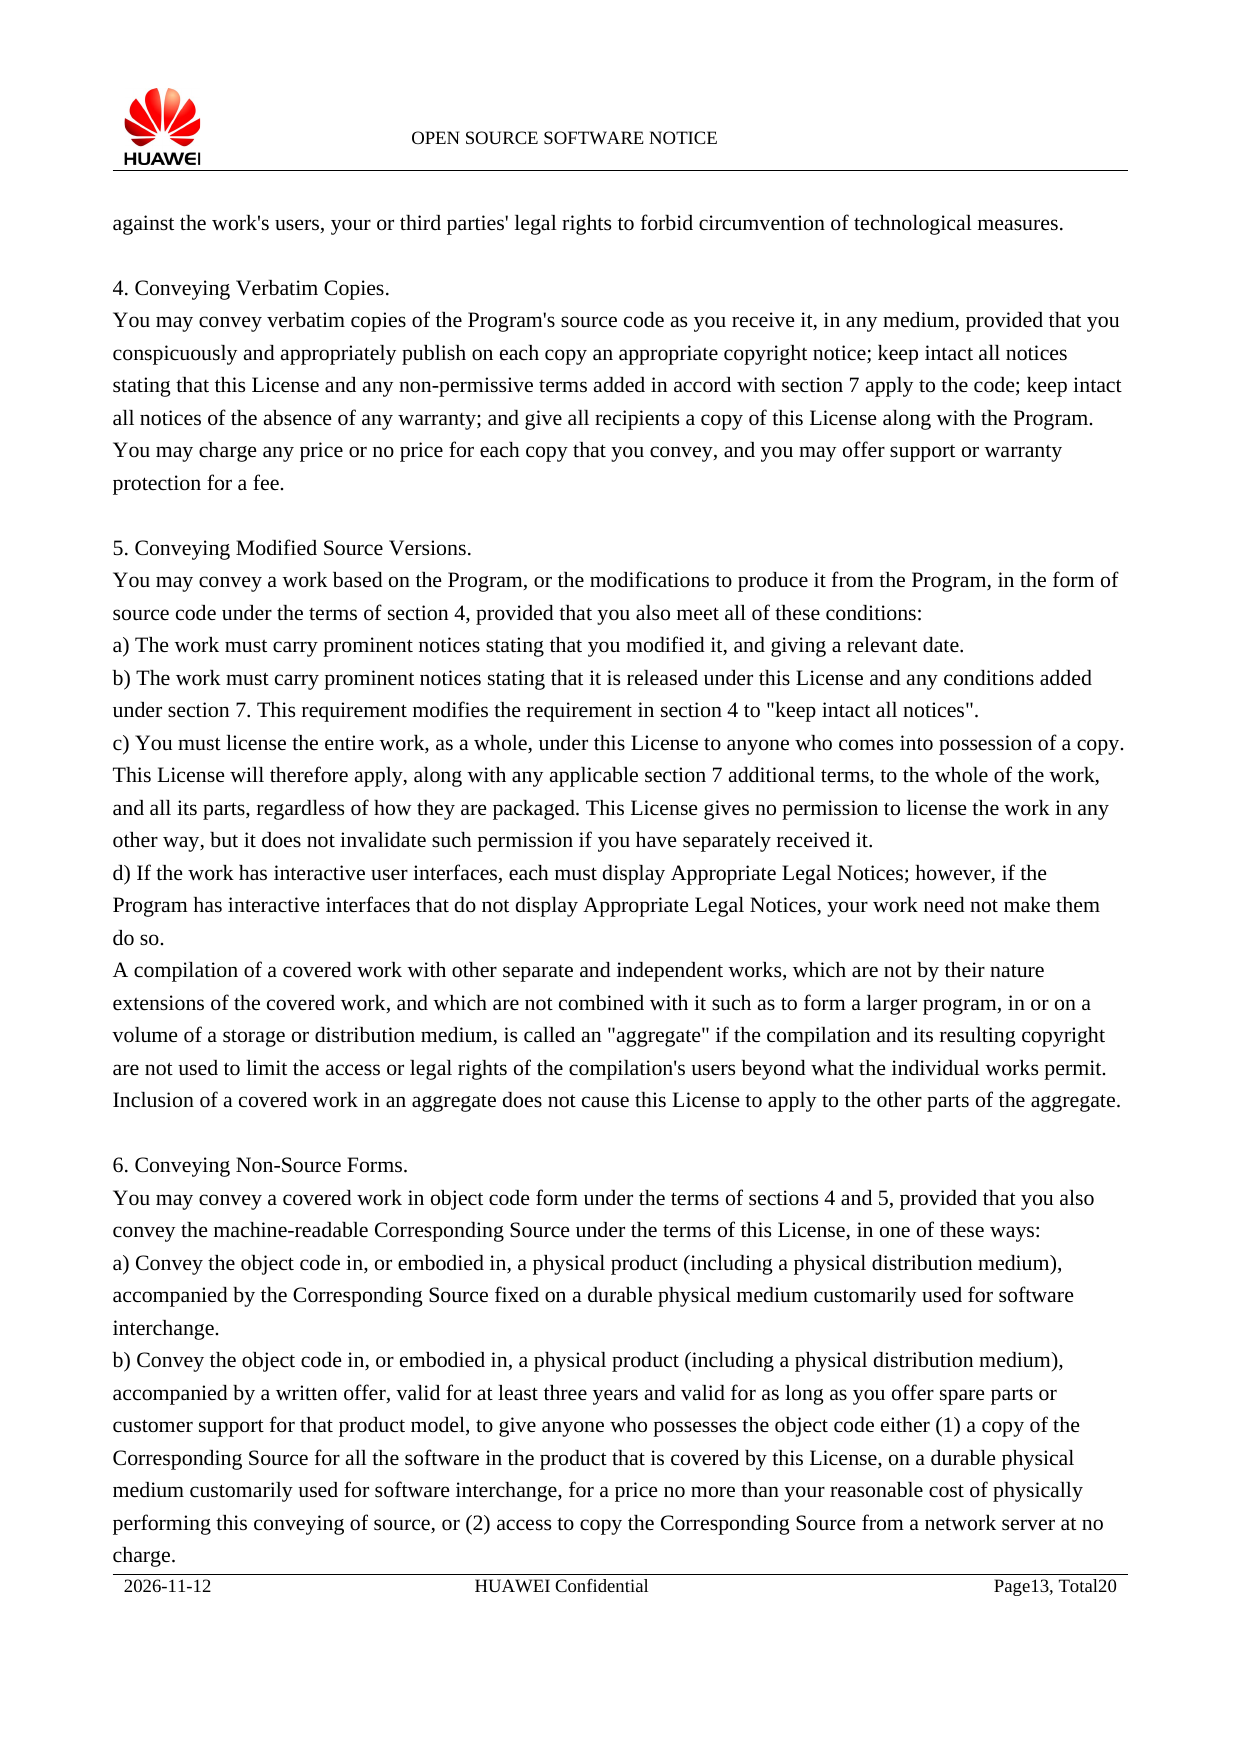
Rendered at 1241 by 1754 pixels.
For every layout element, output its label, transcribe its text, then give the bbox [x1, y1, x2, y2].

text a) Convey the object code in, or embodied in, a physical product (including a physical distribution medium), accompanied by the Corresponding Source fixed on a durable physical medium customarily used for software interchange. [112, 1246, 1128, 1344]
text b) The work must carry prominent notices stating that it is released under this License and any conditions added under section 7. This requirement modifies the requirement in section 4 to "keep intact all notices". [112, 661, 1128, 726]
text b) Convey the object code in, or embodied in, a physical product (including a physical distribution medium), accompanied by a written offer, valid for at least three years and valid for as long as you offer spare parts or customer support for that product model, to give anyone who possesses the object code either (1) a copy of the Corresponding Source for all the software in the product that is covered by this License, on a durable physical medium customarily used for software interchange, for a price no more than your reasonable cost of physically performing this conveying of source, or (2) access to copy the Corresponding Source from a network server at no charge. [112, 1344, 1128, 1571]
text You may charge any price or no price for each copy that you convey, and you may offer support or warranty protection for a fee. [112, 434, 1128, 499]
text 5. Conveying Modified Source Versions. [112, 531, 1128, 564]
picture [124, 88, 201, 165]
text a) The work must carry prominent notices stating that you modified it, and giving a relevant date. [112, 629, 1128, 661]
text You may convey verbatim copies of the Program's source code as you receive it, in any medium, provided that you conspicuously and appropriately publish on each copy an appropriate copyright notice; keep intact all notices stating that this License and any non-permissive terms added in accord with section 7 apply to the code; keep intact all notices of the absence of any warranty; and give all recipients a copy of this License along with the Program. [112, 304, 1128, 434]
text You may convey a work based on the Program, or the modifications to produce it from the Program, in the form of source code under the terms of section 4, provided that you also meet all of these conditions: [112, 564, 1128, 629]
text 4. Conveying Verbatim Copies. [112, 271, 1128, 304]
text A compilation of a covered work with other separate and independent works, which are not by their nature extensions of the covered work, and which are not combined with it such as to form a larger program, in or on a volume of a storage or distribution medium, is called an "aggregate" if the compilation and its resulting copyright are not used to limit the access or legal rights of the compilation's users beyond what the individual works permit. Inclusion of a covered work in an aggregate does not cause this License to apply to the other parts of the aggregate. [112, 954, 1128, 1116]
text d) If the work has interactive user interfaces, each must display Appropriate Legal Notices; however, if the Program has interactive interfaces that do not display Appropriate Legal Notices, your work need not make them do so. [112, 856, 1128, 954]
text You may convey a covered work in object code form under the terms of sections 4 and 5, provided that you also convey the machine-readable Corresponding Source under the terms of this License, in one of these ways: [112, 1181, 1128, 1246]
text 6. Conveying Non-Source Forms. [112, 1149, 1128, 1181]
text c) You must license the entire work, as a whole, under this License to anyone who comes into possession of a copy. This License will therefore apply, along with any applicable section 7 additional terms, to the whole of the work, and all its parts, regardless of how they are packaged. This License gives no permission to license the work in any other way, but it does not invalidate such permission if you have separately received it. [112, 726, 1128, 856]
